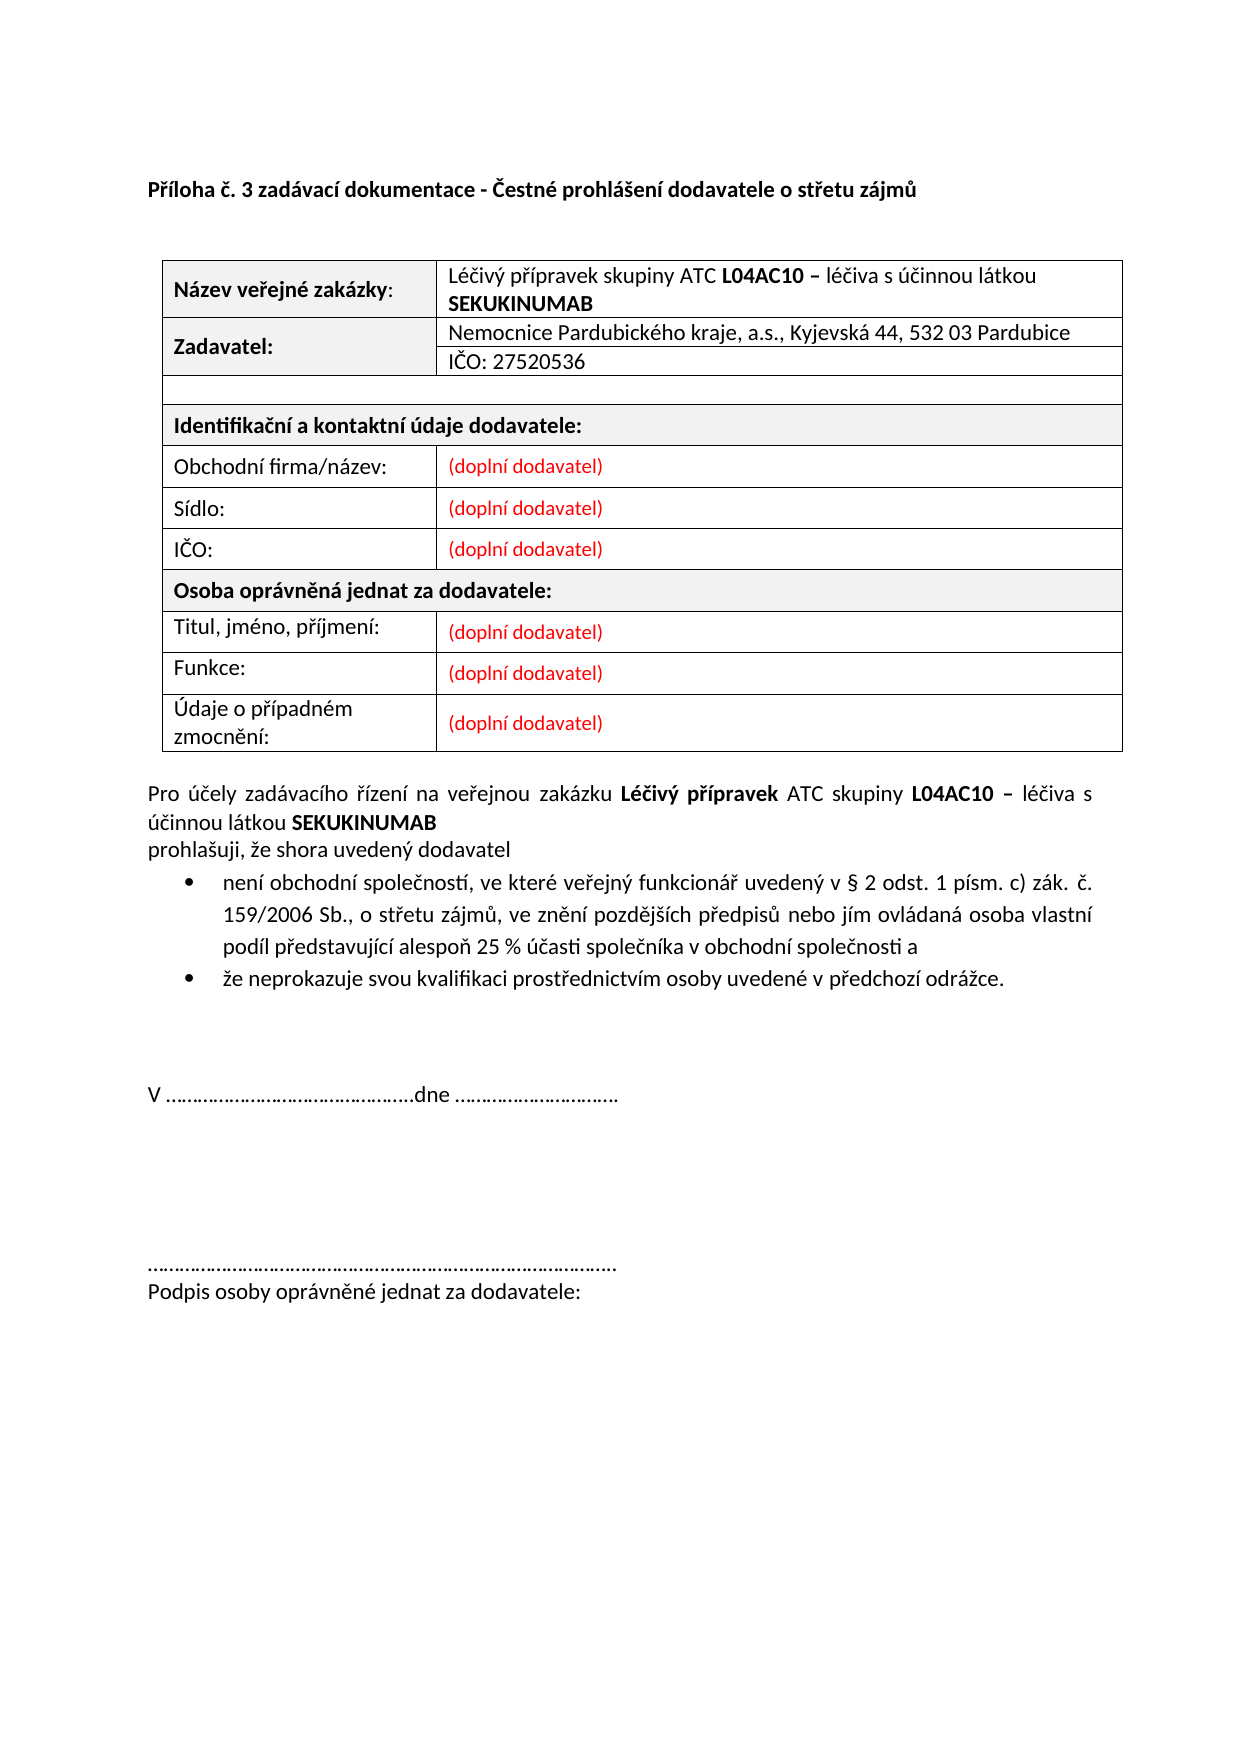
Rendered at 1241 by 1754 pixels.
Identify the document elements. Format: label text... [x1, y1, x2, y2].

table_cell Nemocnice Pardubického kraje, a.s., Kyjevská 44, 532 03 Pardubice [437, 318, 1122, 346]
table_cell Obchodní firma/název: [163, 446, 436, 487]
text Pro účely zadávacího řízení na veřejnou zakázku Léčivý přípravek ATC skupiny L04AC10 – léčiva s účinnou látkou SEKUKINUMAB [148, 779, 1093, 836]
table_cell Osoba oprávněná jednat za dodavatele: [163, 570, 1122, 611]
table_cell Titul, jméno, příjmení: [163, 612, 436, 652]
table_cell (doplní dodavatel) [437, 446, 1122, 487]
list není obchodní společností, ve které veřejný funkcionář uvedený v § 2 odst. 1 písm. c) zák. č. 159/2006 Sb., o střetu zájmů, ve znění pozdějších předpisů nebo jím ovládaná osoba vlastní podíl představující alespoň 25 % účasti společníka v obchodní společnosti a [185, 868, 1093, 960]
table_cell Funkce: [163, 653, 436, 693]
text prohlašuji, že shora uvedený dodavatel [148, 836, 1093, 864]
table_cell (doplní dodavatel) [437, 695, 1122, 751]
text …………………………………………………………………………….. [148, 1249, 1093, 1277]
table_cell (doplní dodavatel) [437, 488, 1122, 528]
table_cell Identifikační a kontaktní údaje dodavatele: [163, 405, 1122, 445]
text Příloha č. 3 zadávací dokumentace - Čestné prohlášení dodavatele o střetu zájmů [148, 176, 1093, 204]
list že neprokazuje svou kvalifikaci prostřednictvím osoby uvedené v předchozí odrážce. [185, 964, 1093, 992]
text V ………………………………………..dne …………………………. [148, 1081, 1093, 1109]
table_cell (doplní dodavatel) [437, 612, 1122, 652]
table_cell Zadavatel: [163, 318, 436, 375]
table_cell Údaje o případném zmocnění: [163, 695, 436, 751]
table_header Název veřejné zakázky: [163, 261, 436, 317]
table_cell [163, 376, 1122, 404]
table_cell (doplní dodavatel) [437, 653, 1122, 693]
text Podpis osoby oprávněné jednat za dodavatele: [148, 1277, 1093, 1305]
table_cell (doplní dodavatel) [437, 529, 1122, 569]
table_cell IČO: [163, 529, 436, 569]
table_cell IČO: 27520536 [437, 347, 1122, 375]
table_cell Sídlo: [163, 488, 436, 528]
table_header Léčivý přípravek skupiny ATC L04AC10 – léčiva s účinnou látkou SEKUKINUMAB [437, 261, 1122, 317]
